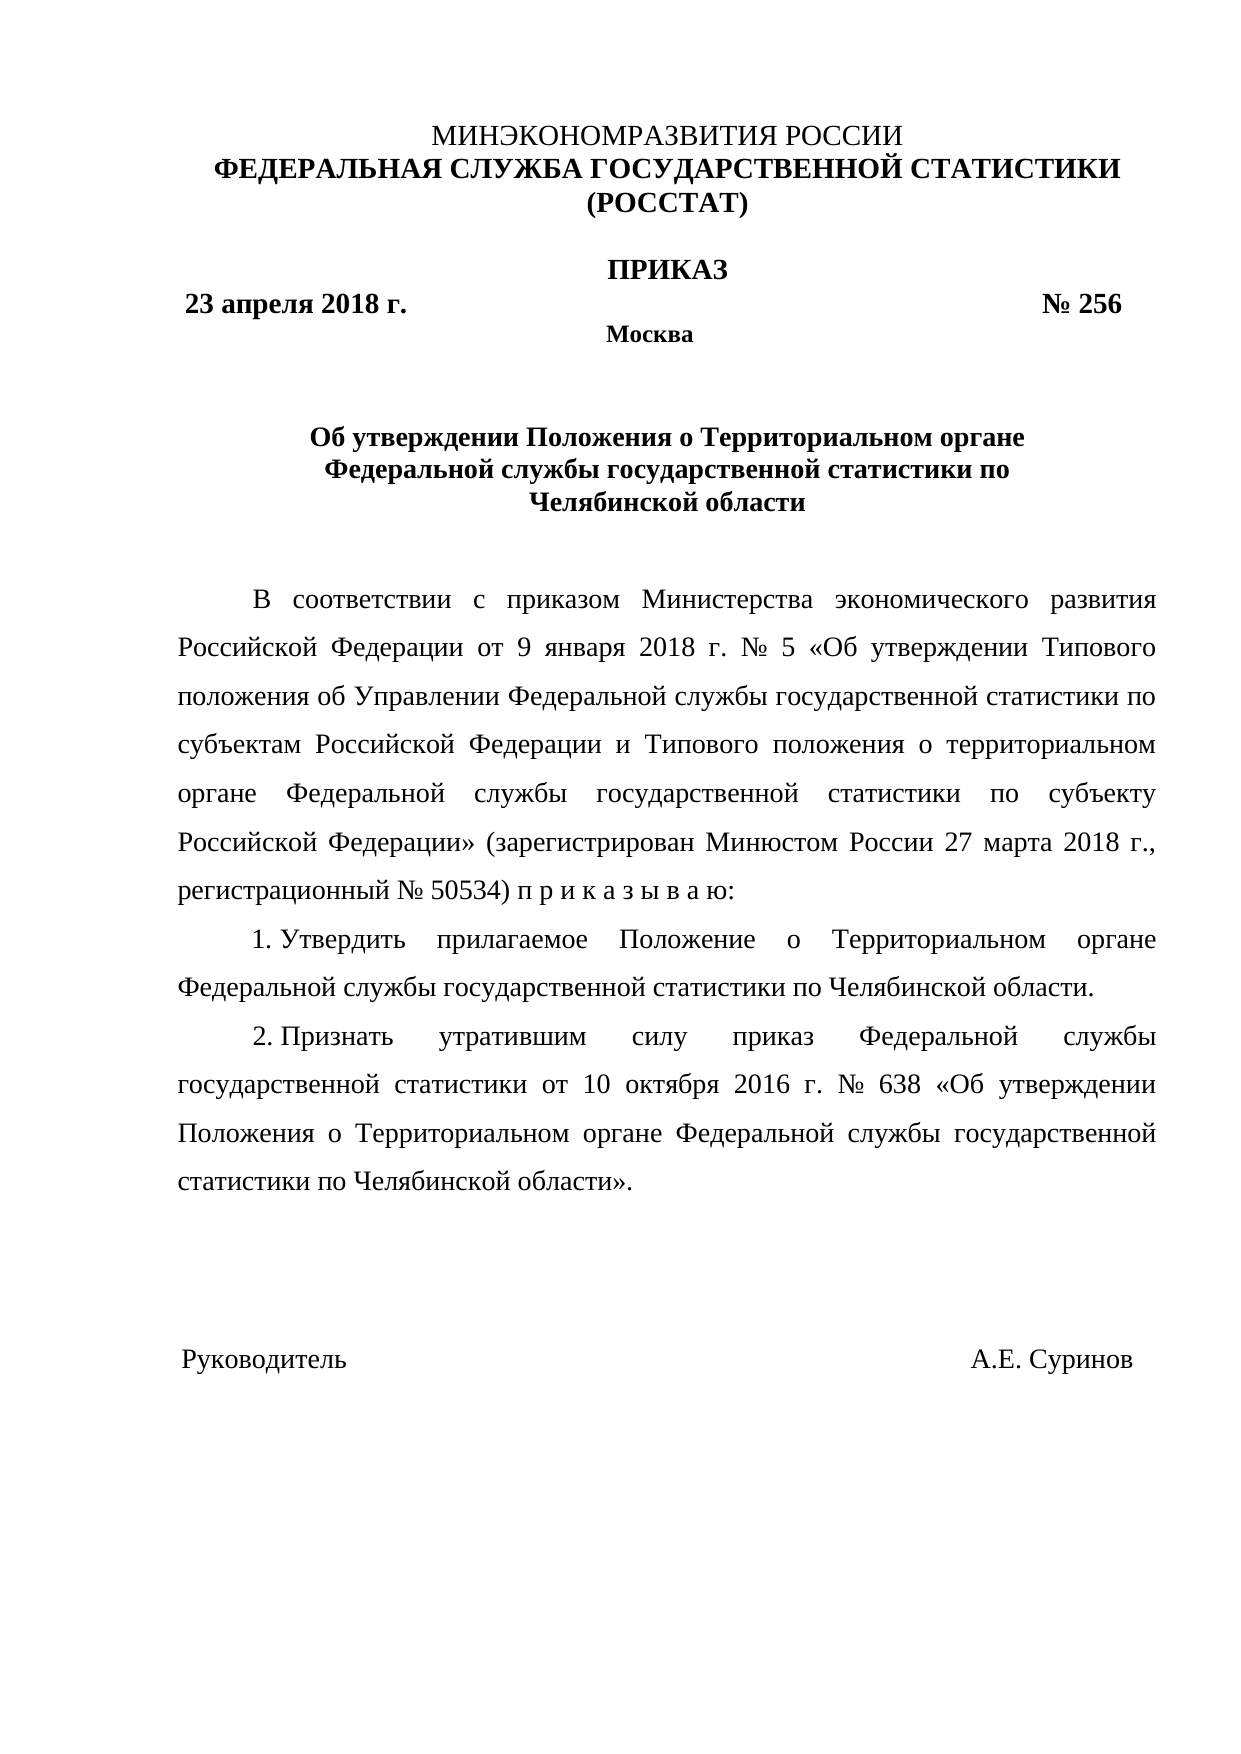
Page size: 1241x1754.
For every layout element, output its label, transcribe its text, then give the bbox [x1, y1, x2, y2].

table_header № 256 [650, 286, 1133, 319]
text 1. Утвердить прилагаемое Положение о Территориальном органе Федеральной службы государственной статистики по Челябинской области. [177, 922, 1157, 1003]
table_cell Москва [166, 319, 1133, 348]
text МИНЭКОНОМРАЗВИТИЯ РОССИИ [177, 118, 1157, 152]
table_header 23 апреля 2018 г. [166, 286, 649, 319]
table_header [159, 1343, 1156, 1378]
text 2. Признать утратившим силу приказ Федеральной службы государственной статистики от 10 октября 2016 г. № 638 «Об утверждении Положения о Территориальном органе Федеральной службы государственной статистики по Челябинской области». [177, 1019, 1157, 1197]
text (РОССТАТ) [177, 185, 1157, 219]
text В соответствии с приказом Министерства экономического развития Российской Федерации от 9 января 2018 г. № 5 «Об утверждении Типового положения об Управлении Федеральной службы государственной статистики по субъектам Российской Федерации и Типового положения о территориальном органе Федеральной службы государственной статистики по субъекту Российской Федерации» (зарегистрирован Минюстом России 27 марта 2018 г., регистрационный № 50534) п р и к а з ы в а ю: [177, 582, 1157, 906]
text Об утверждении Положения о Территориальном органе [177, 420, 1157, 452]
text Федеральной службы государственной статистики по [177, 452, 1157, 485]
text ПРИКАЗ [177, 252, 1157, 286]
text ФЕДЕРАЛЬНАЯ СЛУЖБА ГОСУДАРСТВЕННОЙ СТАТИСТИКИ [177, 152, 1157, 185]
text Челябинской области [177, 485, 1157, 517]
